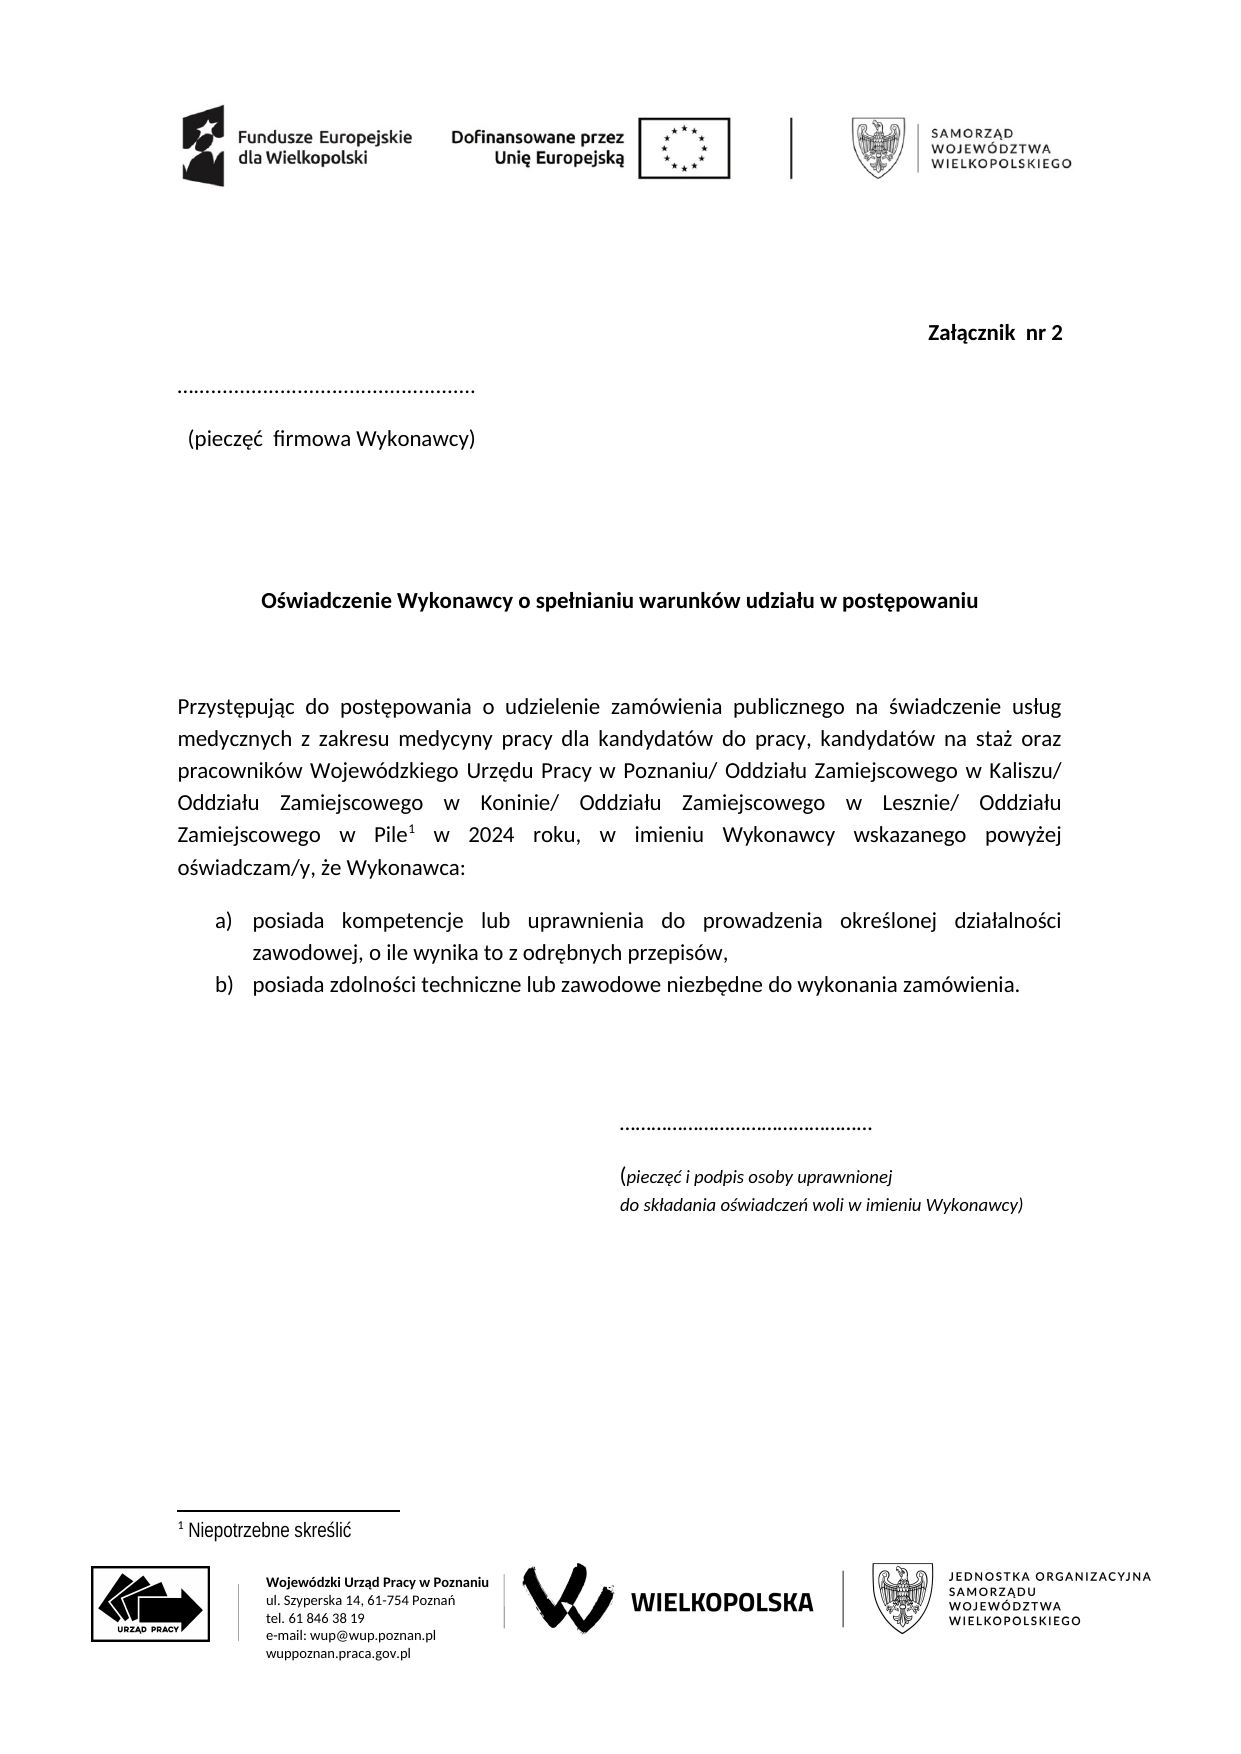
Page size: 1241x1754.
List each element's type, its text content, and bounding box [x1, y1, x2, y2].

picture [162, 84, 1091, 207]
text Przystępując do postępowania o udzielenie zamówienia publicznego na świadczenie usług medycznych z zakresu medycyny pracy dla kandydatów do pracy, kandydatów na staż oraz pracowników Wojewódzkiego Urzędu Pracy w Poznaniu/ Oddziału Zamiejscowego w Kaliszu/ Oddziału Zamiejscowego w Koninie/ Oddziału Zamiejscowego w Lesznie/ Oddziału Zamiejscowego w Pile w 2024 roku, w imieniu Wykonawcy wskazanego powyżej oświadczam/y, że Wykonawca: [177, 692, 1063, 881]
picture [91, 1566, 210, 1642]
text (pieczęć i podpis osoby uprawnionej do składania oświadczeń woli w imieniu Wykonawcy) [619, 1161, 1063, 1216]
picture [507, 1543, 1166, 1654]
list posiada kompetencje lub uprawnienia do prowadzenia określonej działalności zawodowej, o ile wynika to z odrębnych przepisów, [215, 906, 1063, 966]
text …................................................. [177, 371, 1181, 399]
text Oświadczenie Wykonawcy o spełnianiu warunków udziału w postępowaniu [177, 586, 1063, 614]
list posiada zdolności techniczne lub zawodowe niezbędne do wykonania zamówienia. [215, 970, 1063, 998]
text ………………………………………… [546, 1108, 1063, 1136]
text Załącznik nr 2 [693, 318, 1063, 346]
text (pieczęć firmowa Wykonawcy) [177, 424, 1063, 452]
